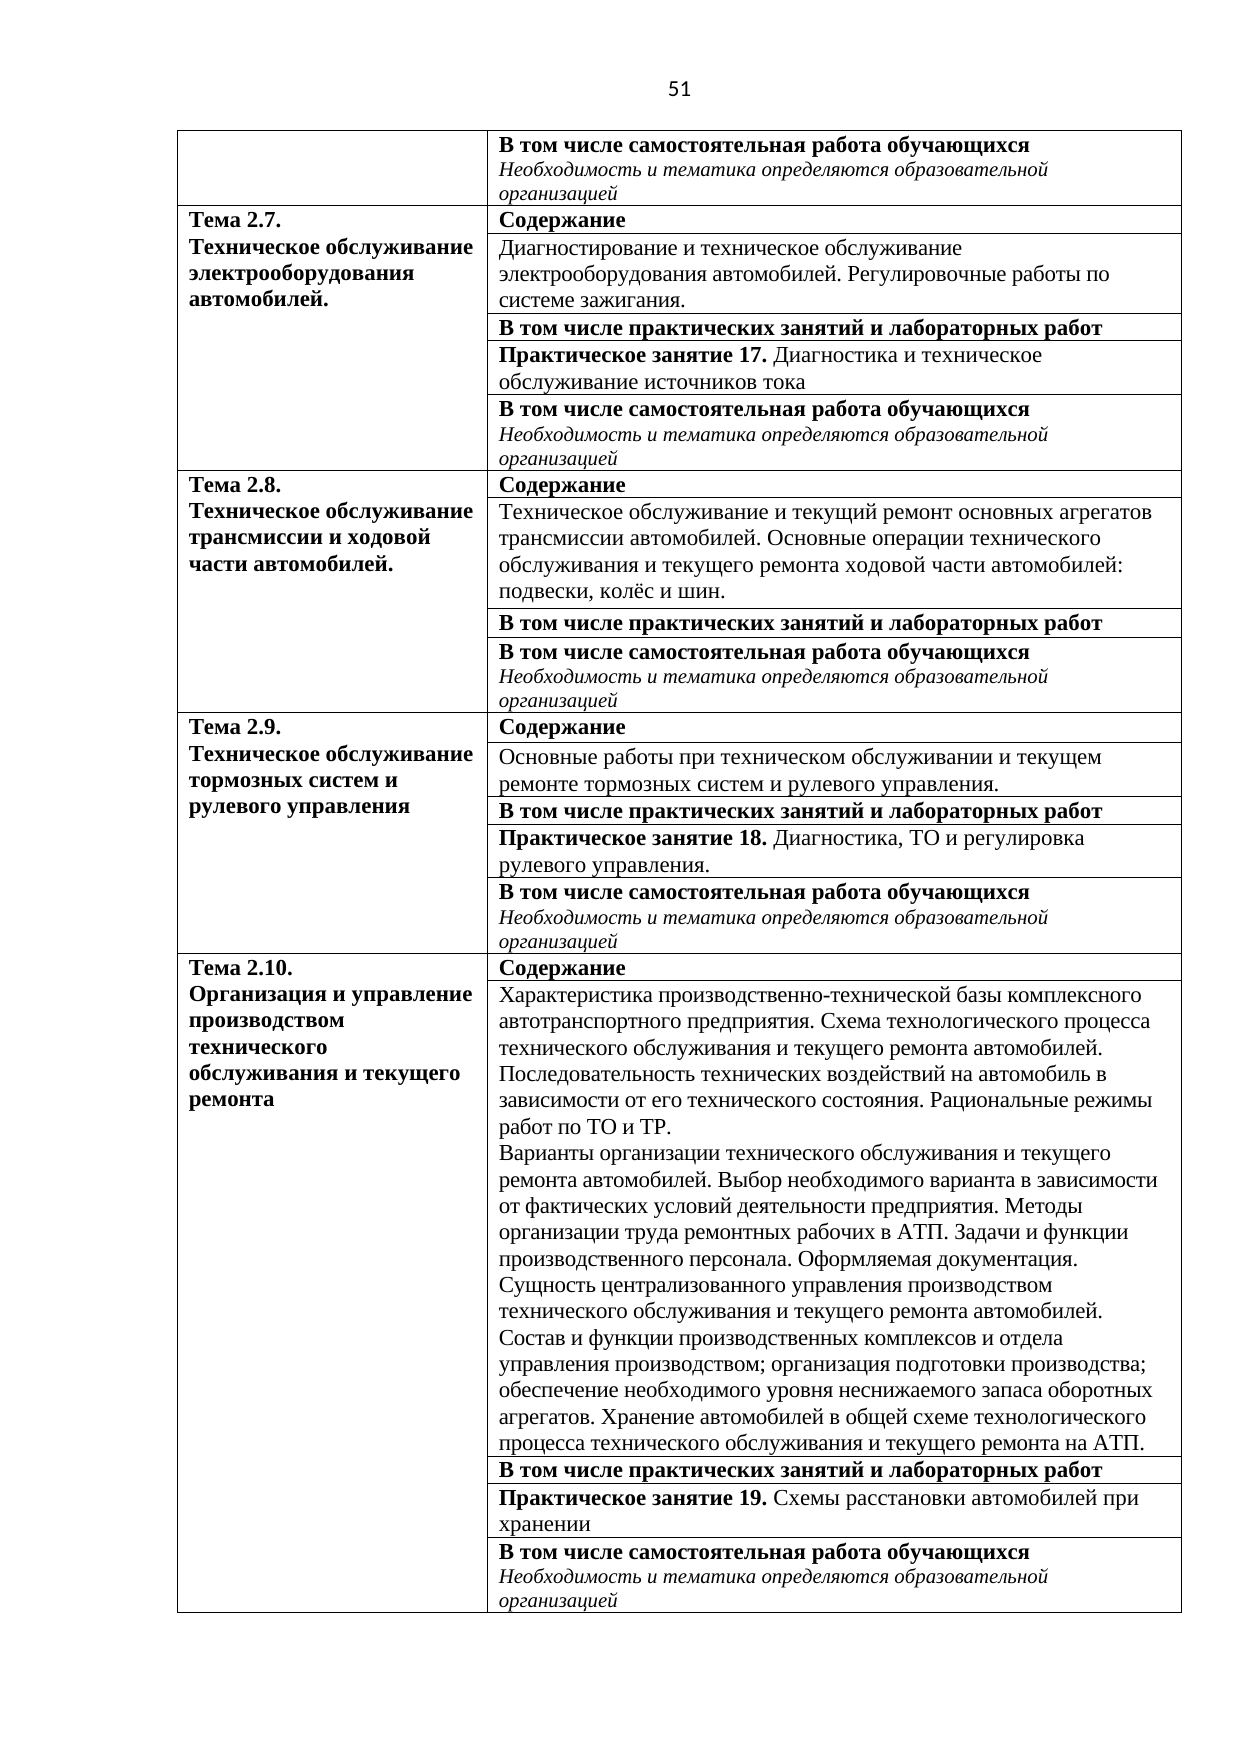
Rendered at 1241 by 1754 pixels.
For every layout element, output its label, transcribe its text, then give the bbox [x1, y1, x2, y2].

table_cell Тема 2.10. Организация и управление производством технического обслуживания и текущего ремонта [178, 954, 487, 1612]
table_cell Содержание [488, 713, 1181, 742]
table_cell Практическое занятие 17. Диагностика и техническое обслуживание источников тока [488, 341, 1181, 394]
table_cell Практическое занятие 19. Схемы расстановки автомобилей при хранении [488, 1484, 1181, 1537]
table_cell Содержание [488, 954, 1181, 980]
table_cell В том числе практических занятий и лабораторных работ [488, 1457, 1181, 1483]
table_cell В том числе практических занятий и лабораторных работ [488, 609, 1181, 637]
table_cell В том числе самостоятельная работа обучающихся Необходимость и тематика определяются образовательной организацией [488, 1538, 1181, 1612]
table_cell Техническое обслуживание и текущий ремонт основных агрегатов трансмиссии автомобилей. Основные операции технического обслуживания и текущего ремонта ходовой части автомобилей: подвески, колёс и шин. [488, 498, 1181, 608]
table_cell Практическое занятие 18. Диагностика, ТО и регулировка рулевого управления. [488, 825, 1181, 877]
table_cell В том числе самостоятельная работа обучающихся Необходимость и тематика определяются образовательной организацией [488, 131, 1181, 205]
table_cell Содержание [488, 206, 1181, 233]
table_cell Тема 2.9. Техническое обслуживание тормозных систем и рулевого управления [178, 713, 487, 953]
table_cell В том числе практических занятий и лабораторных работ [488, 797, 1181, 823]
table_cell Диагностирование и техническое обслуживание электрооборудования автомобилей. Регулировочные работы по системе зажигания. [488, 234, 1181, 313]
table_cell Содержание [488, 471, 1181, 497]
table_cell В том числе практических занятий и лабораторных работ [488, 314, 1181, 340]
table_cell Основные работы при техническом обслуживании и текущем ремонте тормозных систем и рулевого управления. [488, 743, 1181, 796]
table_cell В том числе самостоятельная работа обучающихся Необходимость и тематика определяются образовательной организацией [488, 395, 1181, 469]
table_cell Тема 2.7. Техническое обслуживание электрооборудования автомобилей. [178, 206, 487, 469]
table_cell Тема 2.8. Техническое обслуживание трансмиссии и ходовой части автомобилей. [178, 471, 487, 712]
table_cell В том числе самостоятельная работа обучающихся Необходимость и тематика определяются образовательной организацией [488, 638, 1181, 712]
table_cell В том числе самостоятельная работа обучающихся Необходимость и тематика определяются образовательной организацией [488, 878, 1181, 953]
table_cell Характеристика производственно-технической базы комплексного автотранспортного предприятия. Схема технологического процесса технического обслуживания и текущего ремонта автомобилей. Последовательность технических воздействий на автомобиль в зависимости от его технического состояния. Рациональные режимы работ по ТО и ТР. Варианты организации технического обслуживания и текущего ремонта автомобилей. Выбор необходимого варианта в зависимости от фактических условий деятельности предприятия. Методы организации труда ремонтных рабочих в АТП. Задачи и функции производственного персонала. Оформляемая документация. Сущность централизованного управления производством технического обслуживания и текущего ремонта автомобилей. Состав и функции производственных комплексов и отдела управления производством; организация подготовки производства; обеспечение необходимого уровня неснижаемого запаса оборотных агрегатов. Хранение автомобилей в общей схеме технологического процесса технического обслуживания и текущего ремонта на АТП. [488, 981, 1181, 1456]
